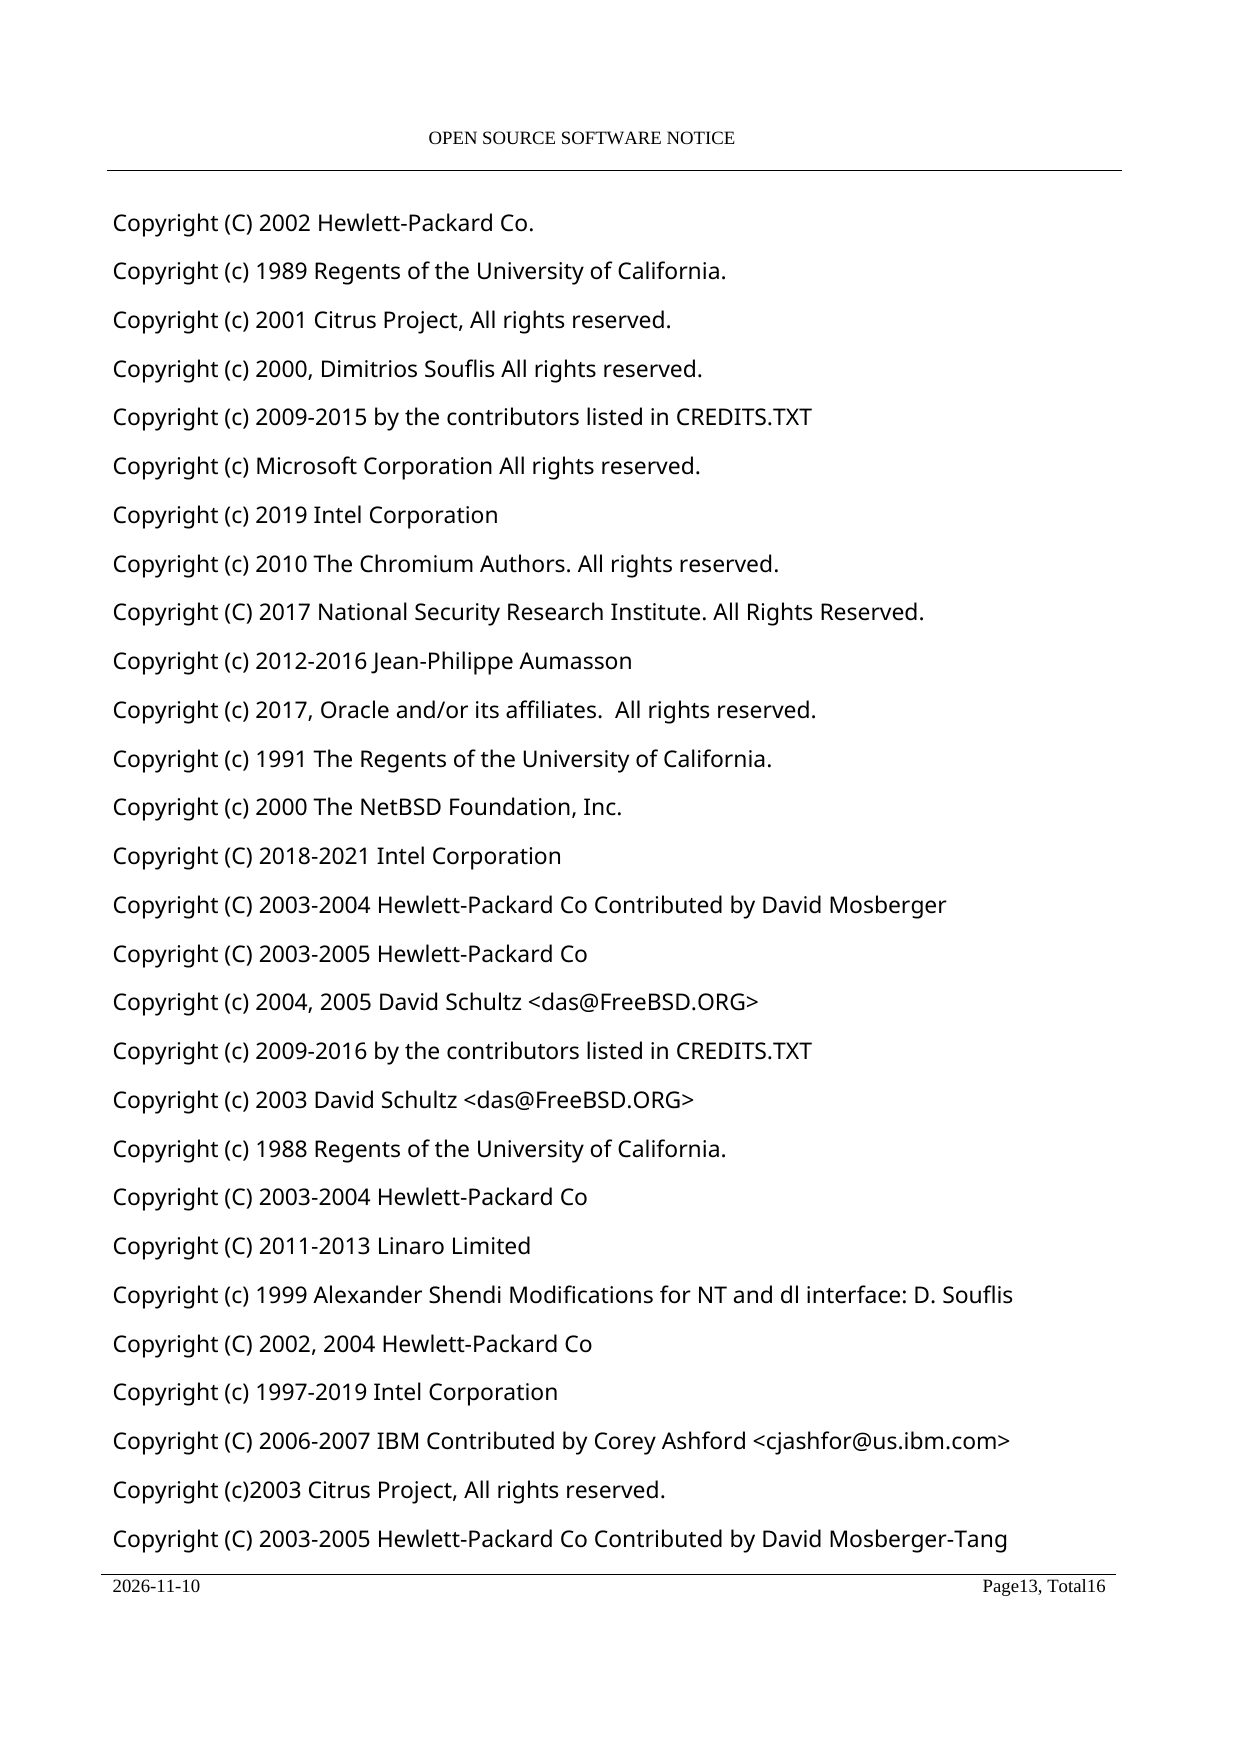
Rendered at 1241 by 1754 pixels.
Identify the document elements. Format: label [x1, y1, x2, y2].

text [112, 254, 1128, 1554]
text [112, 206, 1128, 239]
